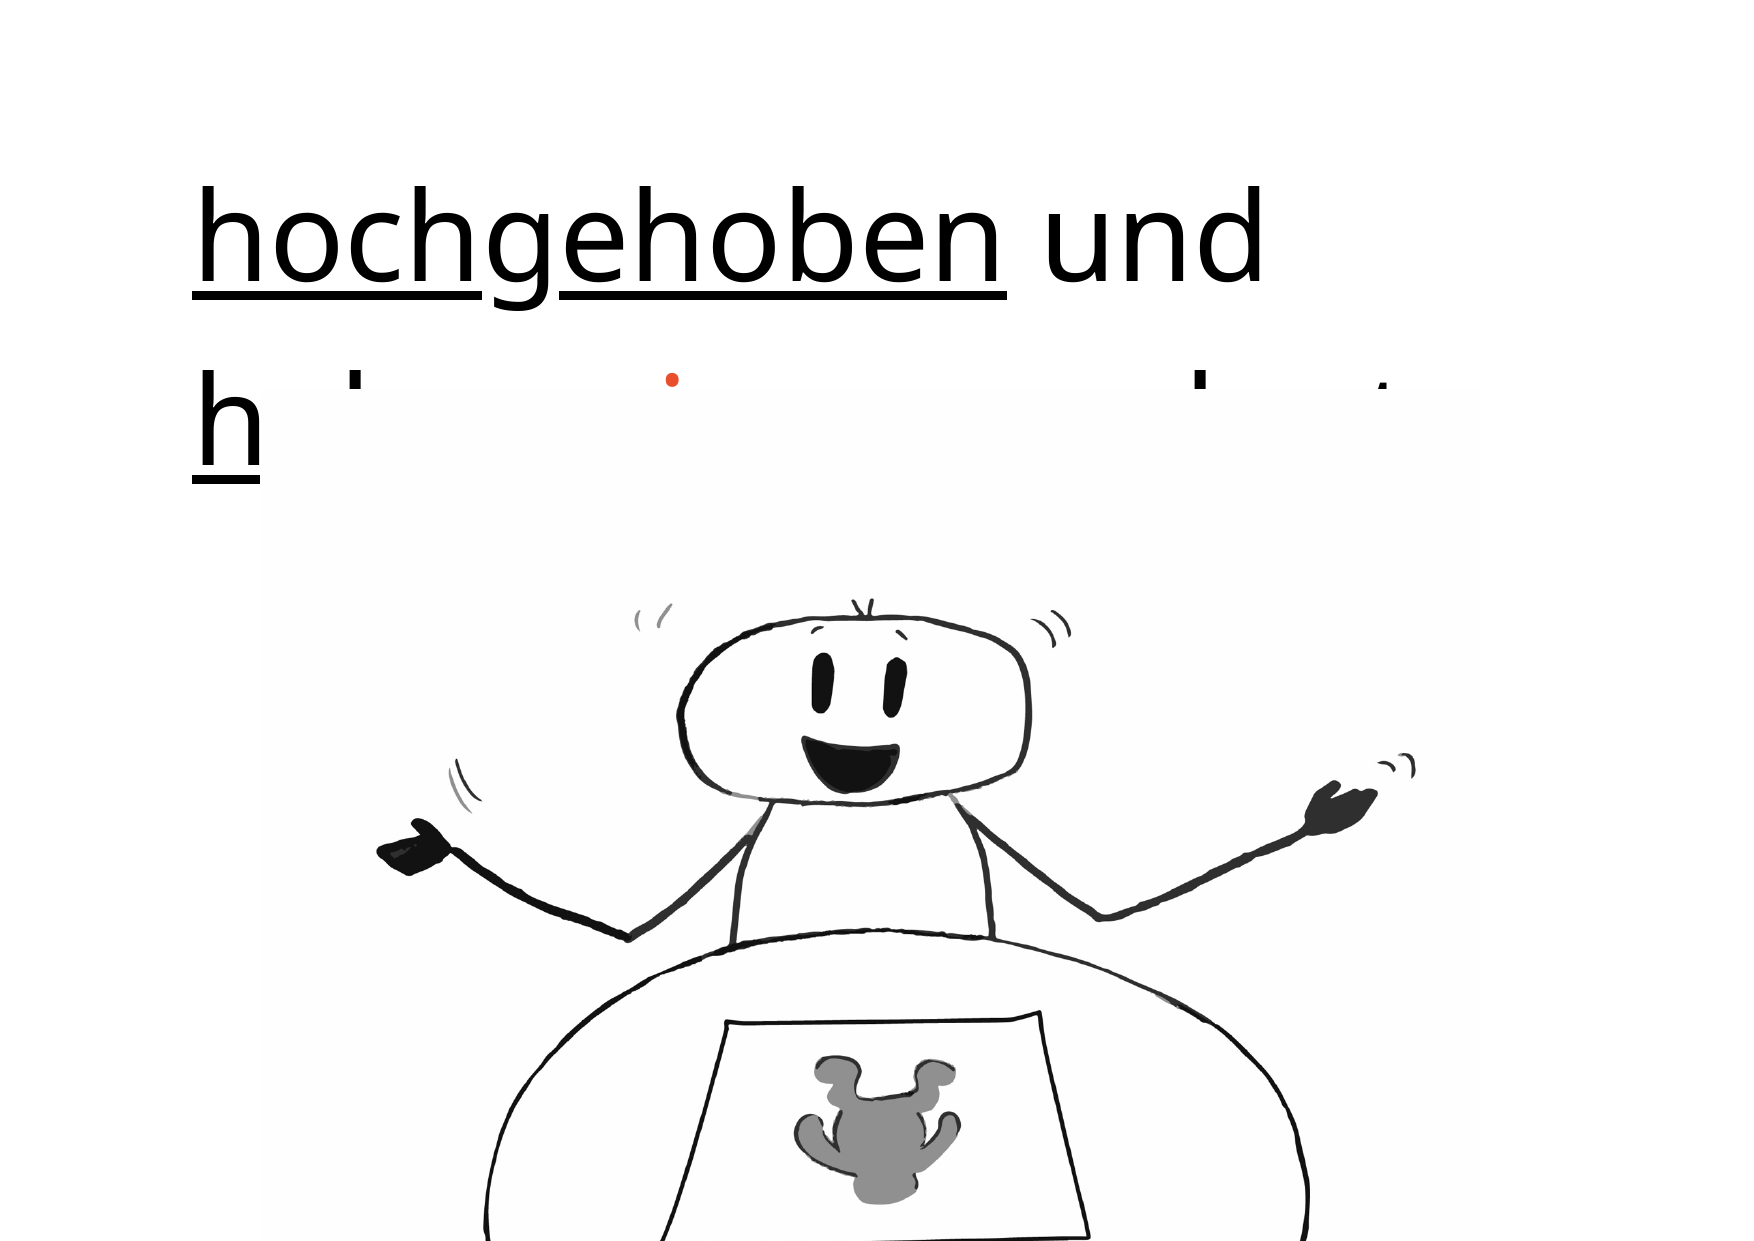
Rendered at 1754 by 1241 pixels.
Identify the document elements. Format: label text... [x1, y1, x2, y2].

text die Glasscheibe vorsichtig hochgehoben und haben sie weggelegt. [192, 148, 1606, 502]
picture [260, 389, 1480, 1241]
